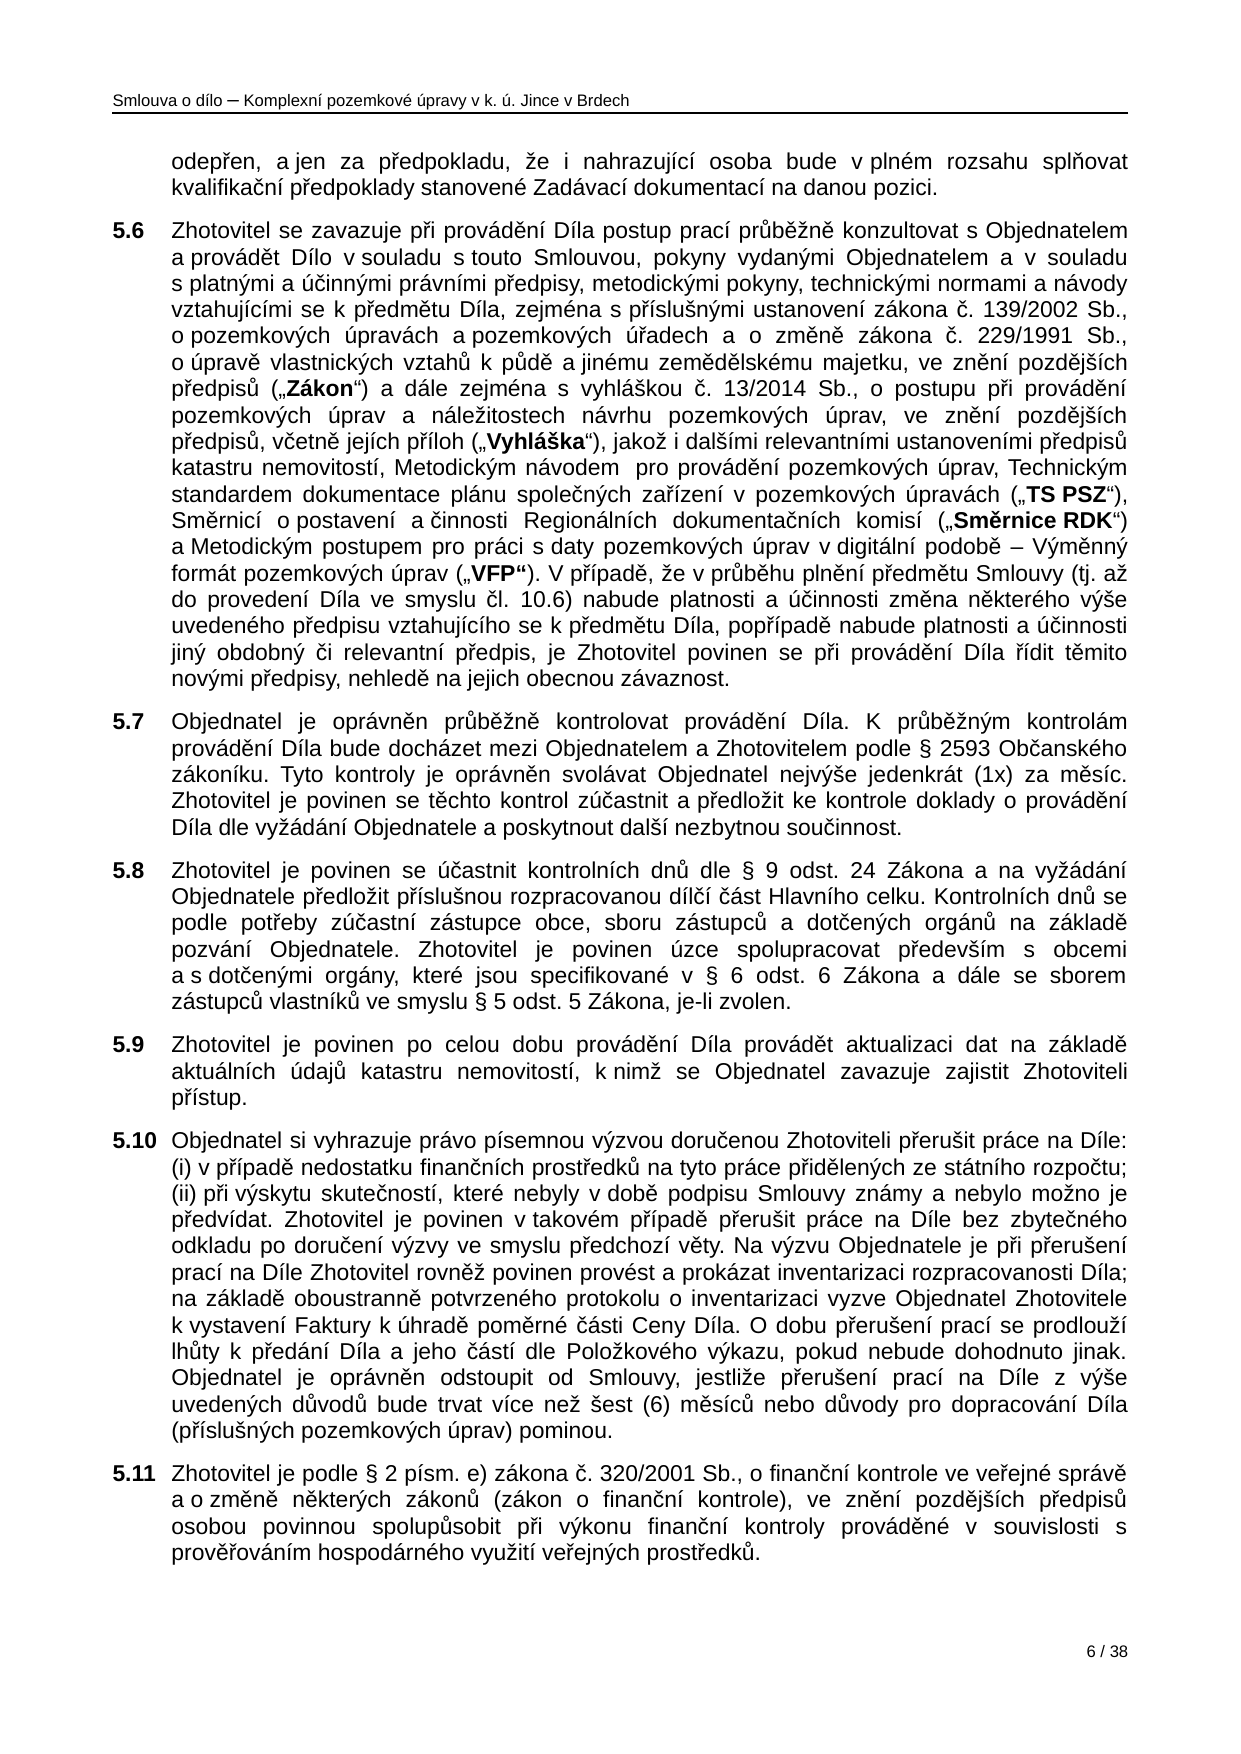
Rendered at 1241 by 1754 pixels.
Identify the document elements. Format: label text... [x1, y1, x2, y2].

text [112, 148, 1128, 200]
text Objednatel je oprávněn průběžně kontrolovat provádění Díla. K průběžným kontrolám provádění Díla bude docházet mezi Objednatelem a Zhotovitelem podle § 2593 Občanského zákoníku. Tyto kontroly je oprávněn svolávat Objednatel nejvýše jedenkrát (1x) za měsíc. Zhotovitel je povinen se těchto kontrol zúčastnit a předložit ke kontrole doklady o provádění Díla dle vyžádání Objednatele a poskytnout další nezbytnou součinnost. [112, 708, 1128, 840]
text Objednatel si vyhrazuje právo písemnou výzvou doručenou Zhotoviteli přerušit práce na Díle: (i) v případě nedostatku finančních prostředků na tyto práce přidělených ze státního rozpočtu; (ii) při výskytu skutečností, které nebyly v době podpisu Smlouvy známy a nebylo možno je předvídat. Zhotovitel je povinen v takovém případě přerušit práce na Díle bez zbytečného odkladu po doručení výzvy ve smyslu předchozí věty. Na výzvu Objednatele je při přerušení prací na Díle Zhotovitel rovněž povinen provést a prokázat inventarizaci rozpracovanosti Díla; na základě oboustranně potvrzeného protokolu o inventarizaci vyzve Objednatel Zhotovitele k vystavení Faktury k úhradě poměrné části Ceny Díla. O dobu přerušení prací se prodlouží lhůty k předání Díla a jeho částí dle Položkového výkazu, pokud nebude dohodnuto jinak. Objednatel je oprávněn odstoupit od Smlouvy, jestliže přerušení prací na Díle z výše uvedených důvodů bude trvat více než šest (6) měsíců nebo důvody pro dopracování Díla (příslušných pozemkových úprav) pominou. [112, 1127, 1128, 1443]
text Zhotovitel je povinen po celou dobu provádění Díla provádět aktualizaci dat na základě aktuálních údajů katastru nemovitostí, k nimž se Objednatel zavazuje zajistit Zhotoviteli přístup. [112, 1031, 1128, 1110]
text Zhotovitel je povinen se účastnit kontrolních dnů dle § 9 odst. 24 Zákona a na vyžádání Objednatele předložit příslušnou rozpracovanou dílčí část Hlavního celku. Kontrolních dnů se podle potřeby zúčastní zástupce obce, sboru zástupců a dotčených orgánů na základě pozvání Objednatele. Zhotovitel je povinen úzce spolupracovat především s obcemi a s dotčenými orgány, které jsou specifikované v § 6 odst. 6 Zákona a dále se sborem zástupců vlastníků ve smyslu § 5 odst. 5 Zákona, je-li zvolen. [112, 857, 1128, 1015]
text Zhotovitel se zavazuje při provádění Díla postup prací průběžně konzultovat s Objednatelem a provádět Dílo v souladu s touto Smlouvou, pokyny vydanými Objednatelem a v souladu s platnými a účinnými právními předpisy, metodickými pokyny, technickými normami a návody vztahujícími se k předmětu Díla, zejména s příslušnými ustanovení zákona č. 139/2002 Sb., o pozemkových úpravách a pozemkových úřadech a o změně zákona č. 229/1991 Sb., o úpravě vlastnických vztahů k půdě a jinému zemědělskému majetku, ve znění pozdějších předpisů („Zákon“) a dále zejména s vyhláškou č. 13/2014 Sb., o postupu při provádění pozemkových úprav a náležitostech návrhu pozemkových úprav, ve znění pozdějších předpisů, včetně jejích příloh („Vyhláška“), jakož i dalšími relevantními ustanoveními předpisů katastru nemovitostí, Metodickým návodem pro provádění pozemkových úprav, Technickým standardem dokumentace plánu společných zařízení v pozemkových úpravách („TS PSZ“), Směrnicí o postavení a činnosti Regionálních dokumentačních komisí („Směrnice RDK“) a Metodickým postupem pro práci s daty pozemkových úprav v digitální podobě – Výměnný formát pozemkových úprav („VFP“). V případě, že v průběhu plnění předmětu Smlouvy (tj. až do provedení Díla ve smyslu čl. 10.6) nabude platnosti a účinnosti změna některého výše uvedeného předpisu vztahujícího se k předmětu Díla, popřípadě nabude platnosti a účinnosti jiný obdobný či relevantní předpis, je Zhotovitel povinen se při provádění Díla řídit těmito novými předpisy, nehledě na jejich obecnou závaznost. [112, 217, 1128, 691]
text Zhotovitel je podle § 2 písm. e) zákona č. 320/2001 Sb., o finanční kontrole ve veřejné správě a o změně některých zákonů (zákon o finanční kontrole), ve znění pozdějších předpisů osobou povinnou spolupůsobit při výkonu finanční kontroly prováděné v souvislosti s prověřováním hospodárného využití veřejných prostředků. [112, 1460, 1128, 1565]
